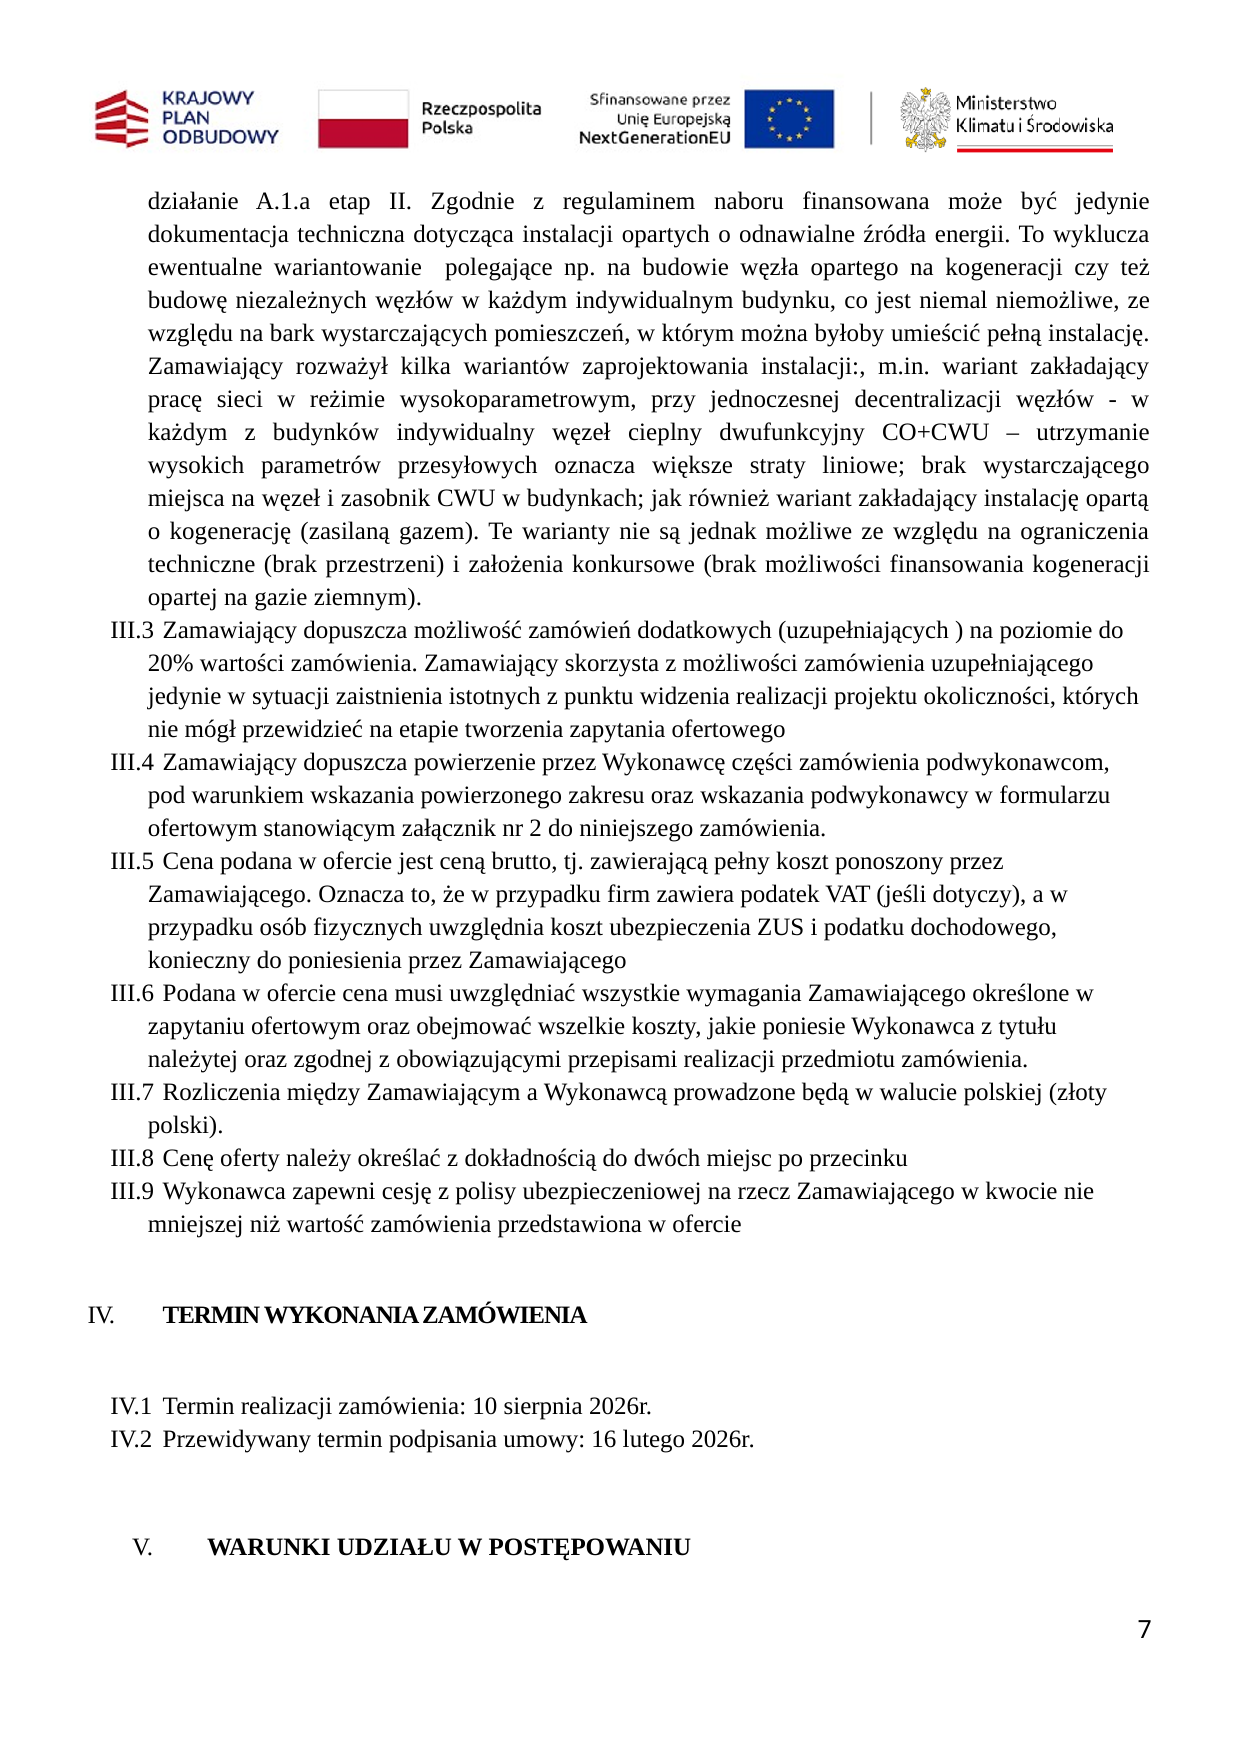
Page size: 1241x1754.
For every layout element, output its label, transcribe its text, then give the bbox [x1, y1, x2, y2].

list Przewidywany termin podpisania umowy: 16 lutego 2026r. [110, 1424, 1152, 1453]
list WARUNKI UDZIAŁU W POSTĘPOWANIU [132, 1532, 1152, 1561]
list Zamawiający dopuszcza możliwość zamówień dodatkowych (uzupełniających ) na poziomie do 20% wartości zamówienia. Zamawiający skorzysta z możliwości zamówienia uzupełniającego jedynie w sytuacji zaistnienia istotnych z punktu widzenia realizacji projektu okoliczności, których nie mógł przewidzieć na etapie tworzenia zapytania ofertowego [110, 615, 1152, 743]
list Cenę oferty należy określać z dokładnością do dwóch miejsc po przecinku [110, 1143, 1152, 1172]
picture [88, 73, 1151, 186]
list Termin realizacji zamówienia: 10 sierpnia 2026r. [110, 1391, 1152, 1420]
list Zamawiający dopuszcza powierzenie przez Wykonawcę części zamówienia podwykonawcom, pod warunkiem wskazania powierzonego zakresu oraz wskazania podwykonawcy w formularzu ofertowym stanowiącym załącznik nr 2 do niniejszego zamówienia. [110, 747, 1152, 842]
list Cena podana w ofercie jest ceną brutto, tj. zawierającą pełny koszt ponoszony przez Zamawiającego. Oznacza to, że w przypadku firm zawiera podatek VAT (jeśli dotyczy), a w przypadku osób fizycznych uwzględnia koszt ubezpieczenia ZUS i podatku dochodowego, konieczny do poniesienia przez Zamawiającego [110, 846, 1152, 974]
list Rozliczenia między Zamawiającym a Wykonawcą prowadzone będą w walucie polskiej (złoty polski). [110, 1077, 1152, 1139]
list Wykonawca zapewni cesję z polisy ubezpieczeniowej na rzecz Zamawiającego w kwocie nie mniejszej niż wartość zamówienia przedstawiona w ofercie [110, 1176, 1152, 1238]
list Podana w ofercie cena musi uwzględniać wszystkie wymagania Zamawiającego określone w zapytaniu ofertowym oraz obejmować wszelkie koszty, jakie poniesie Wykonawca z tytułu należytej oraz zgodnej z obowiązującymi przepisami realizacji przedmiotu zamówienia. [110, 978, 1152, 1073]
title TERMIN WYKONANIA ZAMÓWIENIA [87, 1300, 1152, 1329]
